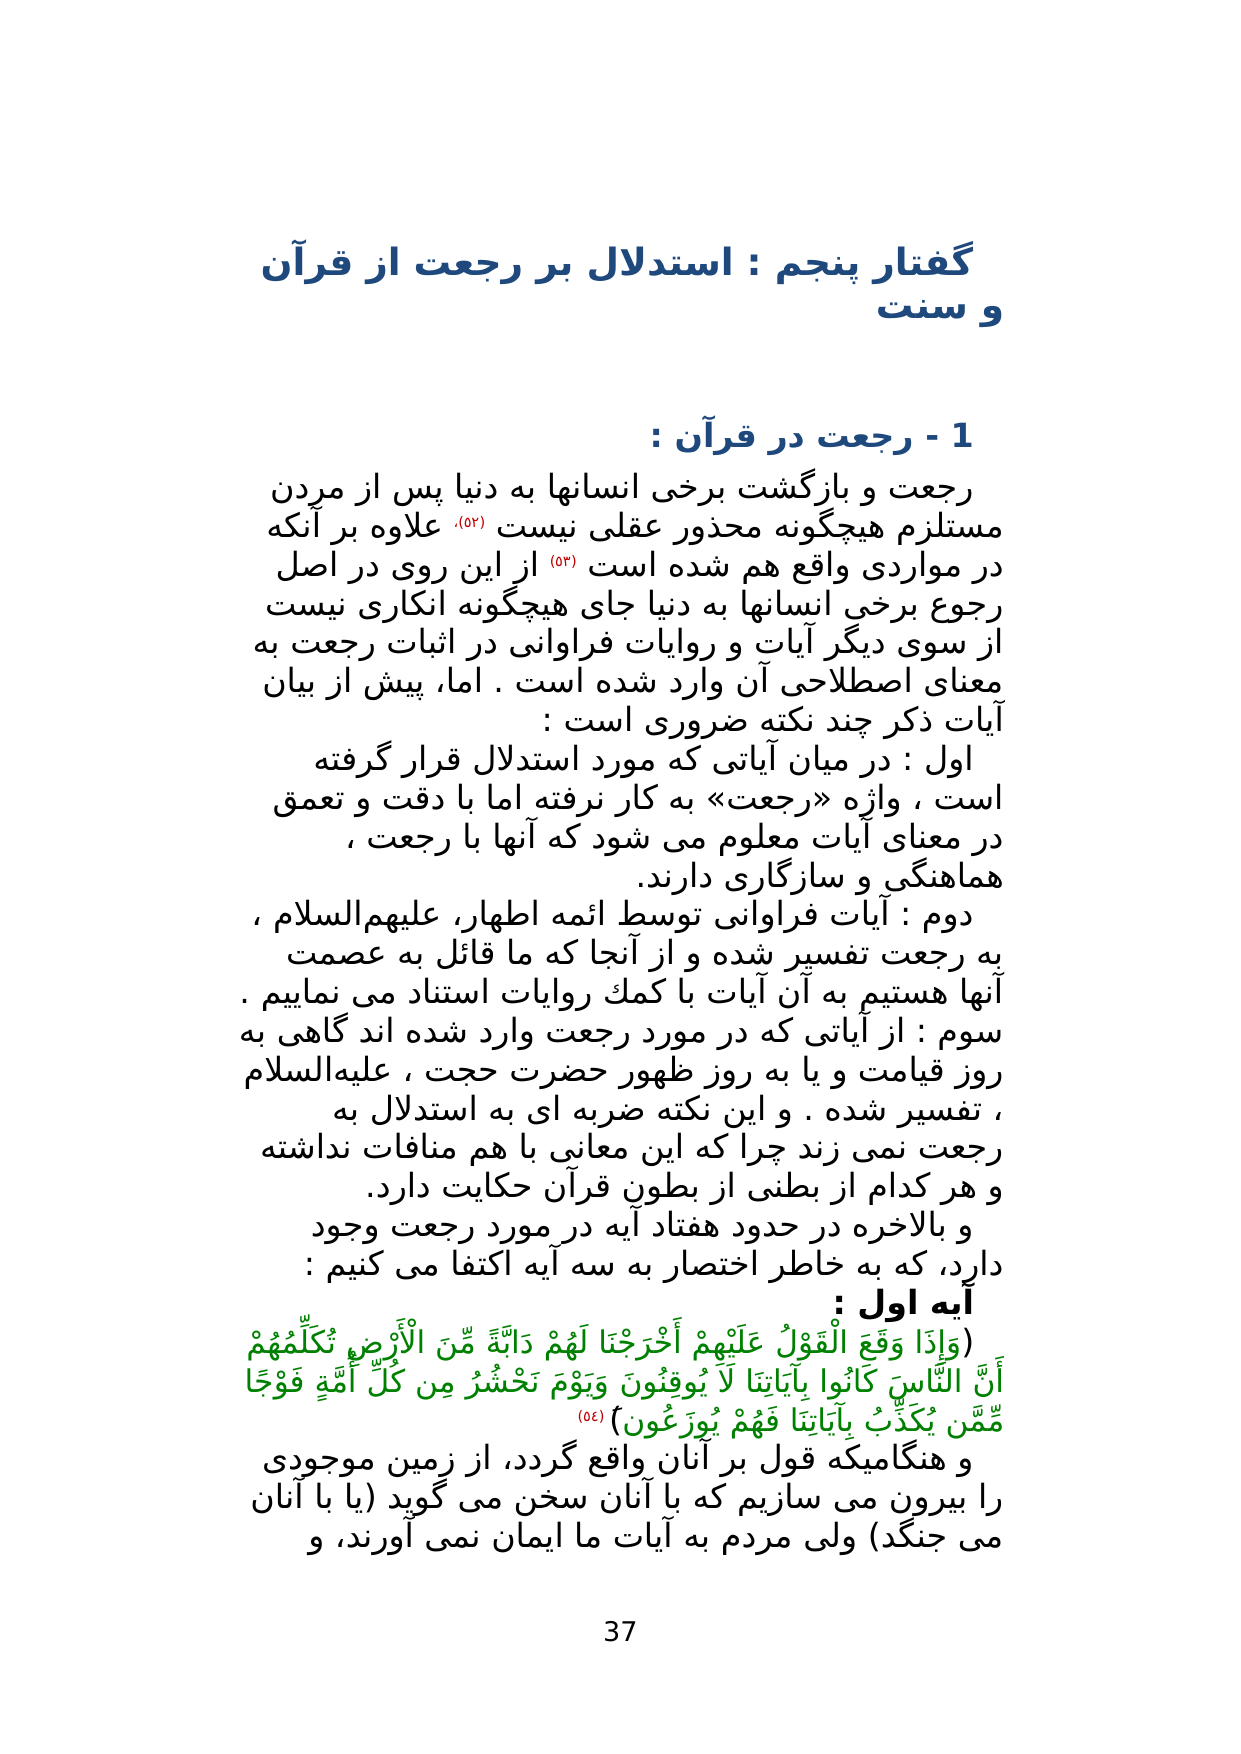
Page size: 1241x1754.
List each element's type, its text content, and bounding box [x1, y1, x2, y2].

subtitle گفتار پنجم : استدلال بر رجعت از قرآن و سنت [236, 241, 1004, 328]
subtitle 1 - رجعت در قرآن : [236, 416, 1004, 455]
text (وَإِذَا وَقَعَ الْقَوْلُ عَلَيْهِمْ أَخْرَجْنَا لَهُمْ دَابَّةً مِّنَ الْأَرْضِ تُكَلِّمُهُمْ أَنَّ النَّاسَ كَانُوا بِآيَاتِنَا لَا يُوقِنُونَ وَيَوْمَ نَحْشُرُ مِن كُلِّ أُمَّةٍ فَوْجًا مِّمَّن يُكَذِّبُ بِآيَاتِنَا فَهُمْ يُوزَعُون)َ (٥٤) [236, 1322, 1004, 1439]
text آيه اول : [236, 1283, 1004, 1322]
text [236, 1439, 1004, 1555]
text رجعت و بازگشت برخى انسانها به دنيا پس از مردن مستلزم هيچگونه محذور عقلى نيست (٥٢)، علاوه بر آنكه در مواردى واقع هم شده است (٥٣) از اين روى در اصل رجوع برخى انسانها به دنيا جاى هيچگونه انكارى نيست از سوى ديگر آيات و روايات فراوانى در اثبات رجعت به معناى اصطلاحى آن وارد شده است . اما، پيش از بيان آيات ذكر چند نكته ضرورى است : [236, 467, 1004, 739]
text و بالاخره در حدود هفتاد آيه در مورد رجعت وجود دارد، كه به خاطر اختصار به سه آيه اكتفا مى كنيم : [236, 1206, 1004, 1283]
text دوم : آيات فراوانى توسط ائمه اطهار، عليهم‌السلام ، به رجعت تفسير شده و از آنجا كه ما قائل به عصمت آنها هستيم به آن آيات با كمك روايات استناد مى نماييم . سوم : از آياتى كه در مورد رجعت وارد شده اند گاهى به روز قيامت و يا به روز ظهور حضرت حجت ، عليه‌السلام ، تفسير شده . و اين نكته ضربه اى به استدلال به رجعت نمى زند چرا كه اين معانى با هم منافات نداشته و هر كدام از بطنى از بطون قرآن حكايت دارد. [236, 895, 1004, 1206]
text اول : در ميان آياتى كه مورد استدلال قرار گرفته است ، واژه «رجعت» به كار نرفته اما با دقت و تعمق در معناى آيات معلوم مى شود كه آنها با رجعت ، هماهنگى و سازگارى دارند. [236, 739, 1004, 895]
